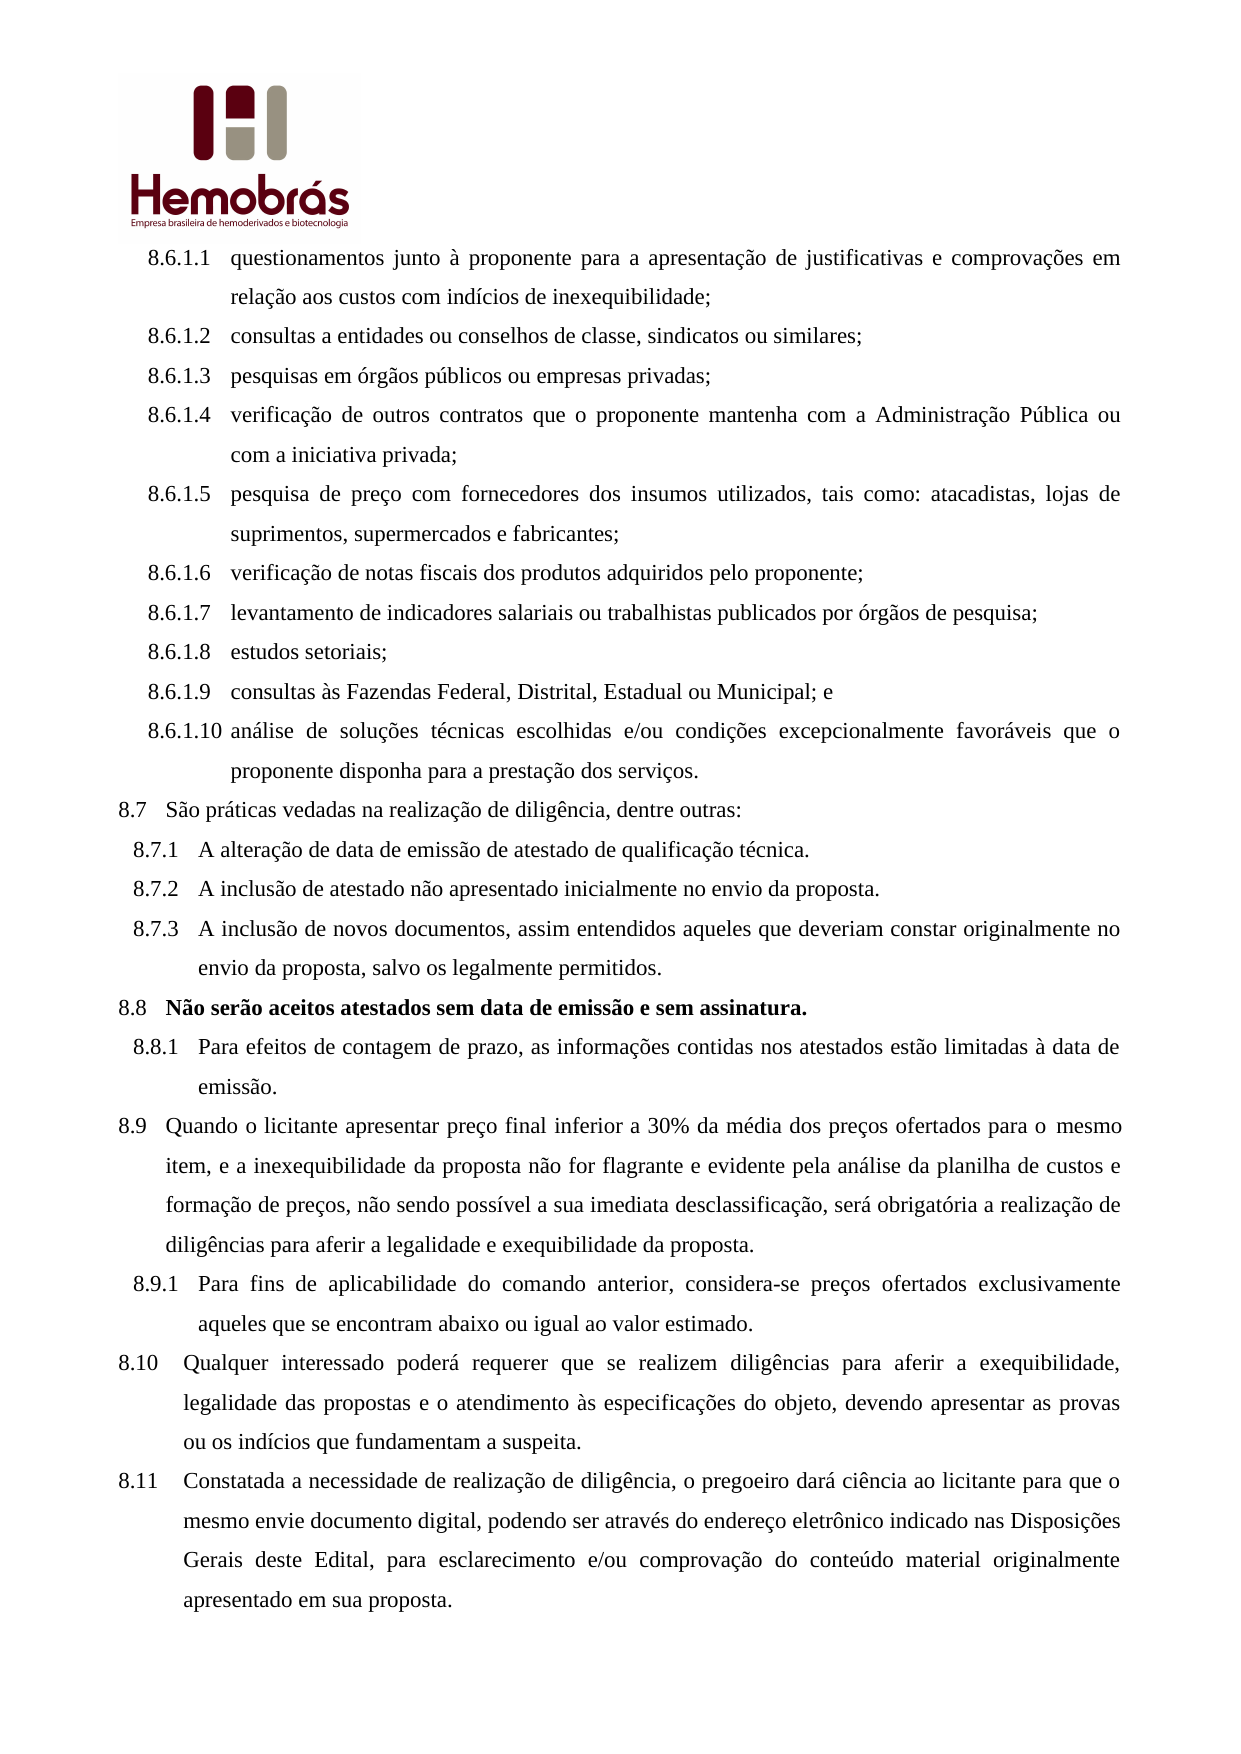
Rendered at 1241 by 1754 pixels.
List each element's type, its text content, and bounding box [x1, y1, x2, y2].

list verificação de outros contratos que o proponente mantenha com a Administração Pública ou com a iniciativa privada; [148, 402, 1122, 467]
list consultas às Fazendas Federal, Distrital, Estadual ou Municipal; e [148, 678, 1122, 704]
picture [118, 73, 362, 244]
list pesquisa de preço com fornecedores dos insumos utilizados, tais como: atacadistas, lojas de suprimentos, supermercados e fabricantes; [148, 481, 1122, 546]
list pesquisas em órgãos públicos ou empresas privadas; [148, 362, 1122, 388]
list estudos setoriais; [148, 638, 1122, 665]
list análise de soluções técnicas escolhidas e/ou condições excepcionalmente favoráveis que o proponente disponha para a prestação dos serviços. [148, 717, 1122, 783]
list Não serão aceitos atestados sem data de emissão e sem assinatura. [118, 994, 1122, 1020]
list verificação de notas fiscais dos produtos adquiridos pelo proponente; [148, 559, 1122, 586]
list levantamento de indicadores salariais ou trabalhistas publicados por órgãos de pesquisa; [148, 599, 1122, 625]
list Constatada a necessidade de realização de diligência, o pregoeiro dará ciência ao licitante para que o mesmo envie documento digital, podendo ser através do endereço eletrônico indicado nas Disposições Gerais deste Edital, para esclarecimento e/ou comprovação do conteúdo material originalmente apresentado em sua proposta. [118, 1467, 1122, 1612]
list A alteração de data de emissão de atestado de qualificação técnica. [133, 836, 1122, 862]
list Quando o licitante apresentar preço final inferior a 30% da média dos preços ofertados para o mesmo item, e a inexequibilidade da proposta não for flagrante e evidente pela análise da planilha de custos e formação de preços, não sendo possível a sua imediata desclassificação, será obrigatória a realização de diligências para aferir a legalidade e exequibilidade da proposta. [118, 1112, 1122, 1257]
list A inclusão de atestado não apresentado inicialmente no envio da proposta. [133, 875, 1122, 902]
list A inclusão de novos documentos, assim entendidos aqueles que deveriam constar originalmente no envio da proposta, salvo os legalmente permitidos. [133, 915, 1122, 981]
list São práticas vedadas na realização de diligência, dentre outras: [118, 796, 1122, 823]
list Qualquer interessado poderá requerer que se realizem diligências para aferir a exequibilidade, legalidade das propostas e o atendimento às especificações do objeto, devendo apresentar as provas ou os indícios que fundamentam a suspeita. [118, 1349, 1122, 1454]
list Para efeitos de contagem de prazo, as informações contidas nos atestados estão limitadas à data de emissão. [133, 1033, 1122, 1099]
list Para fins de aplicabilidade do comando anterior, considera-se preços ofertados exclusivamente aqueles que se encontram abaixo ou igual ao valor estimado. [133, 1270, 1122, 1336]
list questionamentos junto à proponente para a apresentação de justificativas e comprovações em relação aos custos com indícios de inexequibilidade; [148, 244, 1122, 309]
list consultas a entidades ou conselhos de classe, sindicatos ou similares; [148, 323, 1122, 349]
